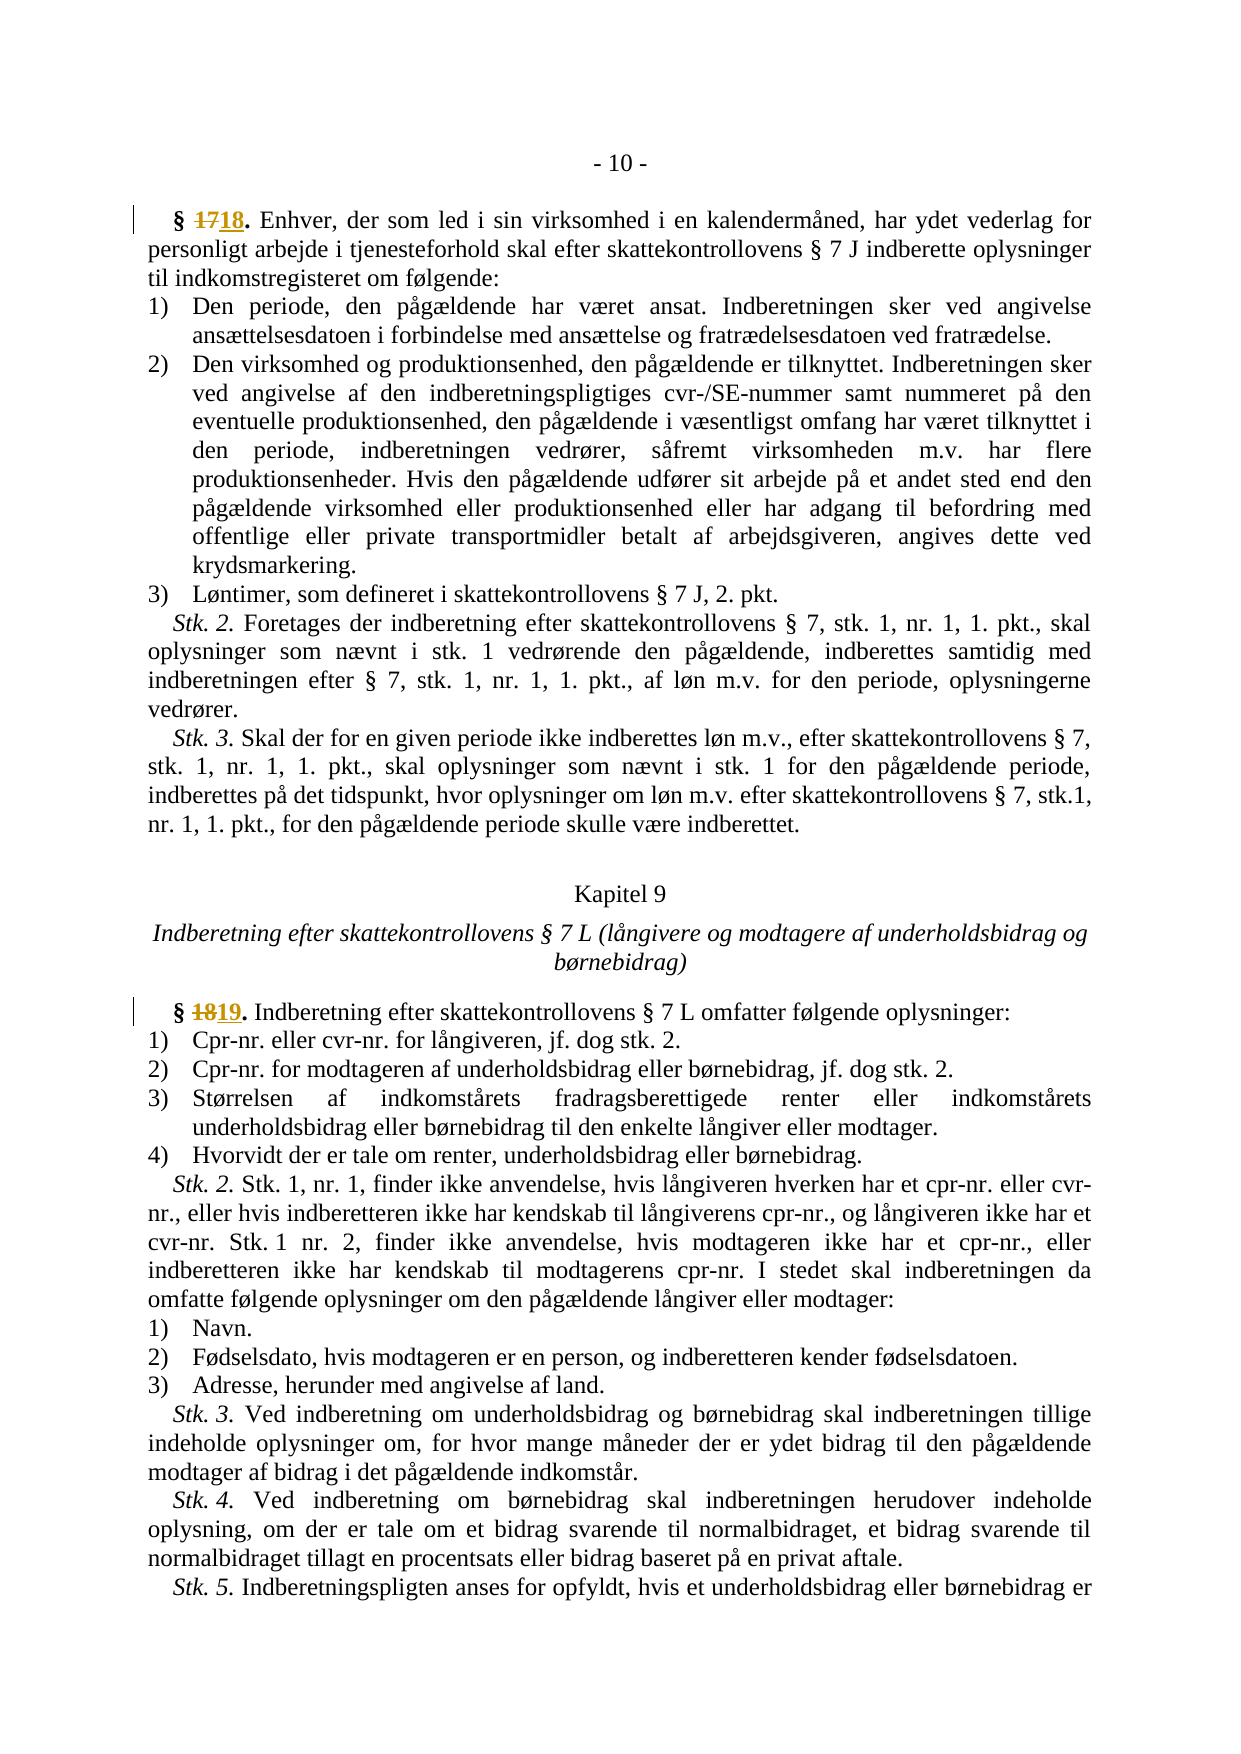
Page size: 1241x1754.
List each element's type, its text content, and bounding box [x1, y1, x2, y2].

text Stk. 3. Skal der for en given periode ikke indberettes løn m.v., efter skattekontrollovens § 7, stk. 1, nr. 1, 1. pkt., skal oplysninger som nævnt i stk. 1 for den pågældende periode, indberettes på det tidspunkt, hvor oplysninger om løn m.v. efter skattekontrollovens § 7, stk.1, nr. 1, 1. pkt., for den pågældende periode skulle være indberettet. [148, 723, 1092, 838]
text Stk. 2. Stk. 1, nr. 1, finder ikke anvendelse, hvis långiveren hverken har et cpr-nr. eller cvr-nr., eller hvis indberetteren ikke har kendskab til långiverens cpr-nr., og långiveren ikke har et cvr-nr. Stk. 1 nr. 2, finder ikke anvendelse, hvis modtageren ikke har et cpr-nr., eller indberetteren ikke har kendskab til modtagerens cpr-nr. I stedet skal indberetningen da omfatte følgende oplysninger om den pågældende långiver eller modtager: [148, 1169, 1092, 1313]
list Cpr-nr. for modtageren af underholdsbidrag eller børnebidrag, jf. dog stk. 2. [148, 1054, 1092, 1083]
list Navn. [148, 1313, 1092, 1342]
text Kapitel 9 [148, 879, 1092, 908]
text Stk. 4. Ved indberetning om børnebidrag skal indberetningen herudover indeholde oplysning, om der er tale om et bidrag svarende til normalbidraget, et bidrag svarende til normalbidraget tillagt en procentsats eller bidrag baseret på en privat aftale. [148, 1486, 1092, 1572]
text Stk. 3. Ved indberetning om underholdsbidrag og børnebidrag skal indberetningen tillige indeholde oplysninger om, for hvor mange måneder der er ydet bidrag til den pågældende modtager af bidrag i det pågældende indkomstår. [148, 1399, 1092, 1486]
list Løntimer, som defineret i skattekontrollovens § 7 J, 2. pkt. [148, 579, 1092, 608]
list Den virksomhed og produktionsenhed, den pågældende er tilknyttet. Indberetningen sker ved angivelse af den indberetningspligtiges cvr-/SE-nummer samt nummeret på den eventuelle produktionsenhed, den pågældende i væsentligst omfang har været tilknyttet i den periode, indberetningen vedrører, såfremt virksomheden m.v. har flere produktionsenheder. Hvis den pågældende udfører sit arbejde på et andet sted end den pågældende virksomhed eller produktionsenhed eller har adgang til befordring med offentlige eller private transportmidler betalt af arbejdsgiveren, angives dette ved krydsmarkering. [148, 349, 1092, 579]
text § . Indberetning efter skattekontrollovens § 7 L omfatter følgende oplysninger: [148, 997, 1092, 1026]
list Hvorvidt der er tale om renter, underholdsbidrag eller børnebidrag. [148, 1141, 1092, 1169]
list Den periode, den pågældende har været ansat. Indberetningen sker ved angivelse ansættelsesdatoen i forbindelse med ansættelse og fratrædelsesdatoen ved fratrædelse. [148, 291, 1092, 349]
text Indberetning efter skattekontrollovens § 7 L (långivere og modtagere af underholdsbidrag og børnebidrag) [148, 918, 1092, 976]
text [148, 1572, 1092, 1601]
text § . Enhver, der som led i sin virksomhed i en kalendermåned, har ydet vederlag for personligt arbejde i tjenesteforhold skal efter skattekontrollovens § 7 J indberette oplysninger til indkomstregisteret om følgende: [148, 205, 1092, 291]
text Stk. 2. Foretages der indberetning efter skattekontrollovens § 7, stk. 1, nr. 1, 1. pkt., skal oplysninger som nævnt i stk. 1 vedrørende den pågældende, indberettes samtidig med indberetningen efter § 7, stk. 1, nr. 1, 1. pkt., af løn m.v. for den periode, oplysningerne vedrører. [148, 608, 1092, 723]
list Størrelsen af indkomstårets fradragsberettigede renter eller indkomstårets underholdsbidrag eller børnebidrag til den enkelte långiver eller modtager. [148, 1083, 1092, 1141]
list Cpr-nr. eller cvr-nr. for långiveren, jf. dog stk. 2. [148, 1026, 1092, 1054]
list Fødselsdato, hvis modtageren er en person, og indberetteren kender fødselsdatoen. [148, 1342, 1092, 1371]
list Adresse, herunder med angivelse af land. [148, 1371, 1092, 1399]
